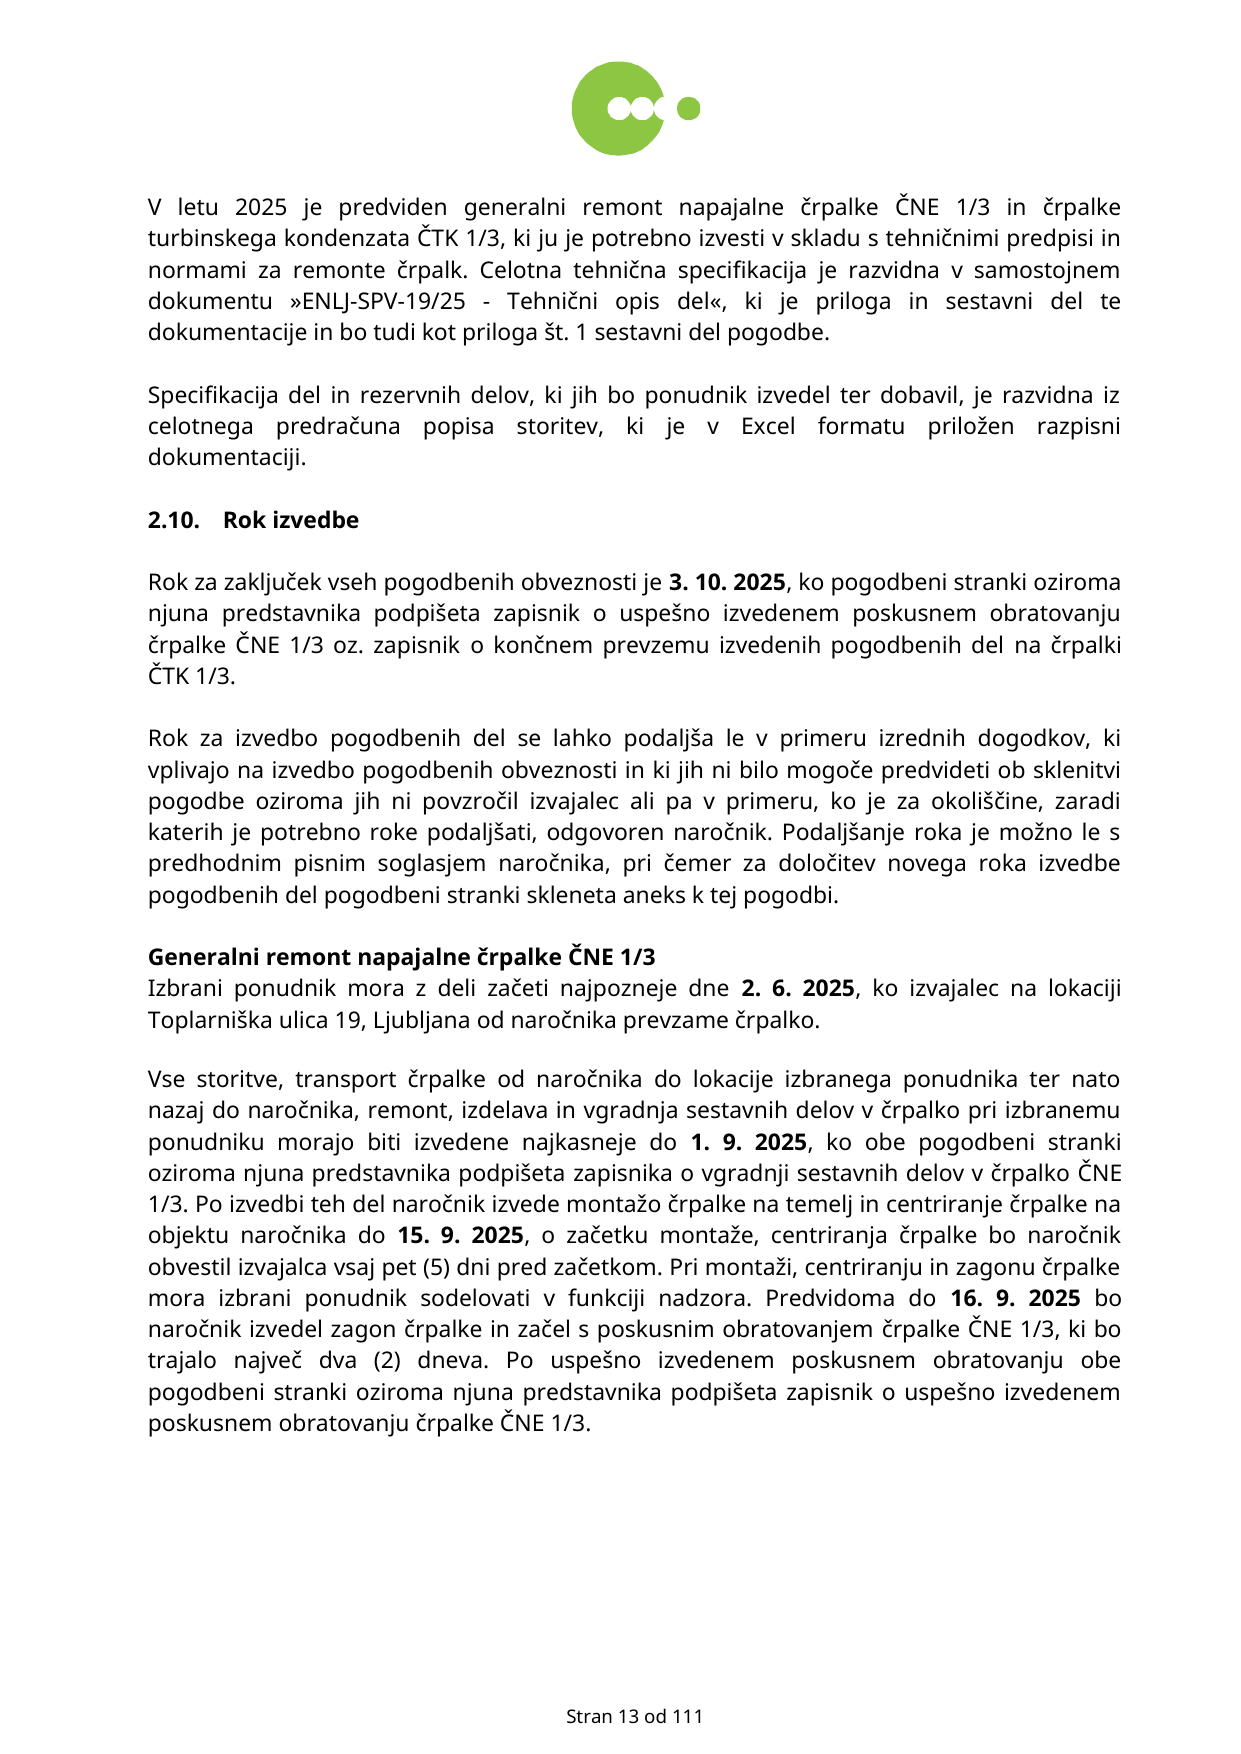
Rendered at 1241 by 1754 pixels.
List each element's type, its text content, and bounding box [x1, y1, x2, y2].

text Generalni remont napajalne črpalke ČNE 1/3 [148, 941, 1122, 972]
text Specifikacija del in rezervnih delov, ki jih bo ponudnik izvedel ter dobavil, je razvidna iz celotnega predračuna popisa storitev, ki je v Excel formatu priložen razpisni dokumentaciji. [148, 379, 1122, 472]
text Izbrani ponudnik mora z deli začeti najpozneje dne 2. 6. 2025, ko izvajalec na lokaciji Toplarniška ulica 19, Ljubljana od naročnika prevzame črpalko. [148, 972, 1122, 1035]
text Rok za zaključek vseh pogodbenih obveznosti je 3. 10. 2025, ko pogodbeni stranki oziroma njuna predstavnika podpišeta zapisnik o uspešno izvedenem poskusnem obratovanju črpalke ČNE 1/3 oz. zapisnik o končnem prevzemu izvedenih pogodbenih del na črpalki ČTK 1/3. [148, 566, 1122, 691]
text Rok za izvedbo pogodbenih del se lahko podaljša le v primeru izrednih dogodkov, ki vplivajo na izvedbo pogodbenih obveznosti in ki jih ni bilo mogoče predvideti ob sklenitvi pogodbe oziroma jih ni povzročil izvajalec ali pa v primeru, ko je za okoliščine, zaradi katerih je potrebno roke podaljšati, odgovoren naročnik. Podaljšanje roka je možno le s predhodnim pisnim soglasjem naročnika, pri čemer za določitev novega roka izvedbe pogodbenih del pogodbeni stranki skleneta aneks k tej pogodbi. [148, 722, 1122, 910]
list Rok izvedbe [148, 504, 1122, 535]
text V letu 2025 je predviden generalni remont napajalne črpalke ČNE 1/3 in črpalke turbinskega kondenzata ČTK 1/3, ki ju je potrebno izvesti v skladu s tehničnimi predpisi in normami za remonte črpalk. Celotna tehnična specifikacija je razvidna v samostojnem dokumentu »ENLJ-SPV-19/25 - Tehnični opis del«, ki je priloga in sestavni del te dokumentacije in bo tudi kot priloga št. 1 sestavni del pogodbe. [148, 191, 1122, 347]
text Vse storitve, transport črpalke od naročnika do lokacije izbranega ponudnika ter nato nazaj do naročnika, remont, izdelava in vgradnja sestavnih delov v črpalko pri izbranemu ponudniku morajo biti izvedene najkasneje do 1. 9. 2025, ko obe pogodbeni stranki oziroma njuna predstavnika podpišeta zapisnika o vgradnji sestavnih delov v črpalko ČNE 1/3. Po izvedbi teh del naročnik izvede montažo črpalke na temelj in centriranje črpalke na objektu naročnika do 15. 9. 2025, o začetku montaže, centriranja črpalke bo naročnik obvestil izvajalca vsaj pet (5) dni pred začetkom. Pri montaži, centriranju in zagonu črpalke mora izbrani ponudnik sodelovati v funkciji nadzora. Predvidoma do 16. 9. 2025 bo naročnik izvedel zagon črpalke in začel s poskusnim obratovanjem črpalke ČNE 1/3, ki bo trajalo največ dva (2) dneva. Po uspešno izvedenem poskusnem obratovanju obe pogodbeni stranki oziroma njuna predstavnika podpišeta zapisnik o uspešno izvedenem poskusnem obratovanju črpalke ČNE 1/3. [148, 1063, 1122, 1438]
